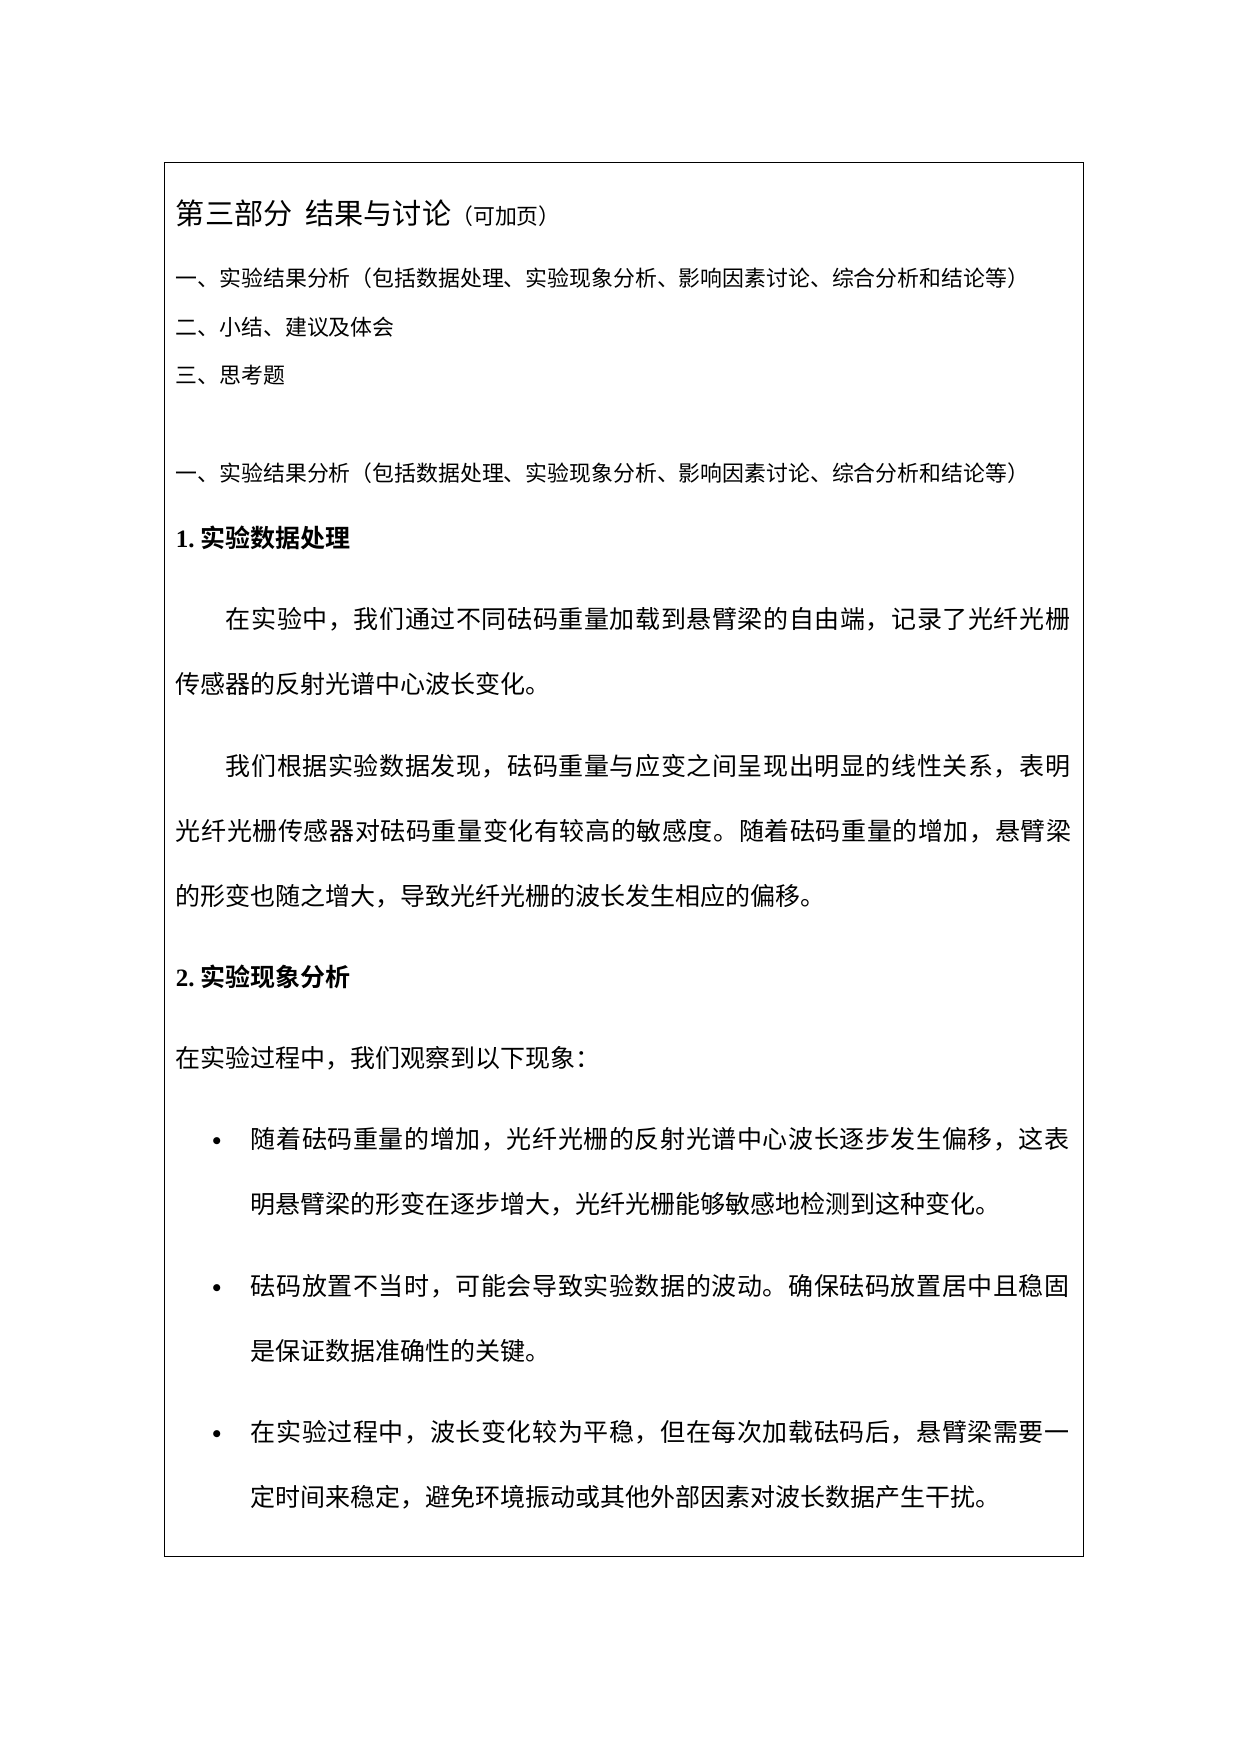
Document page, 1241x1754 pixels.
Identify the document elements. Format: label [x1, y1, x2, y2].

table_cell [165, 163, 1083, 1556]
